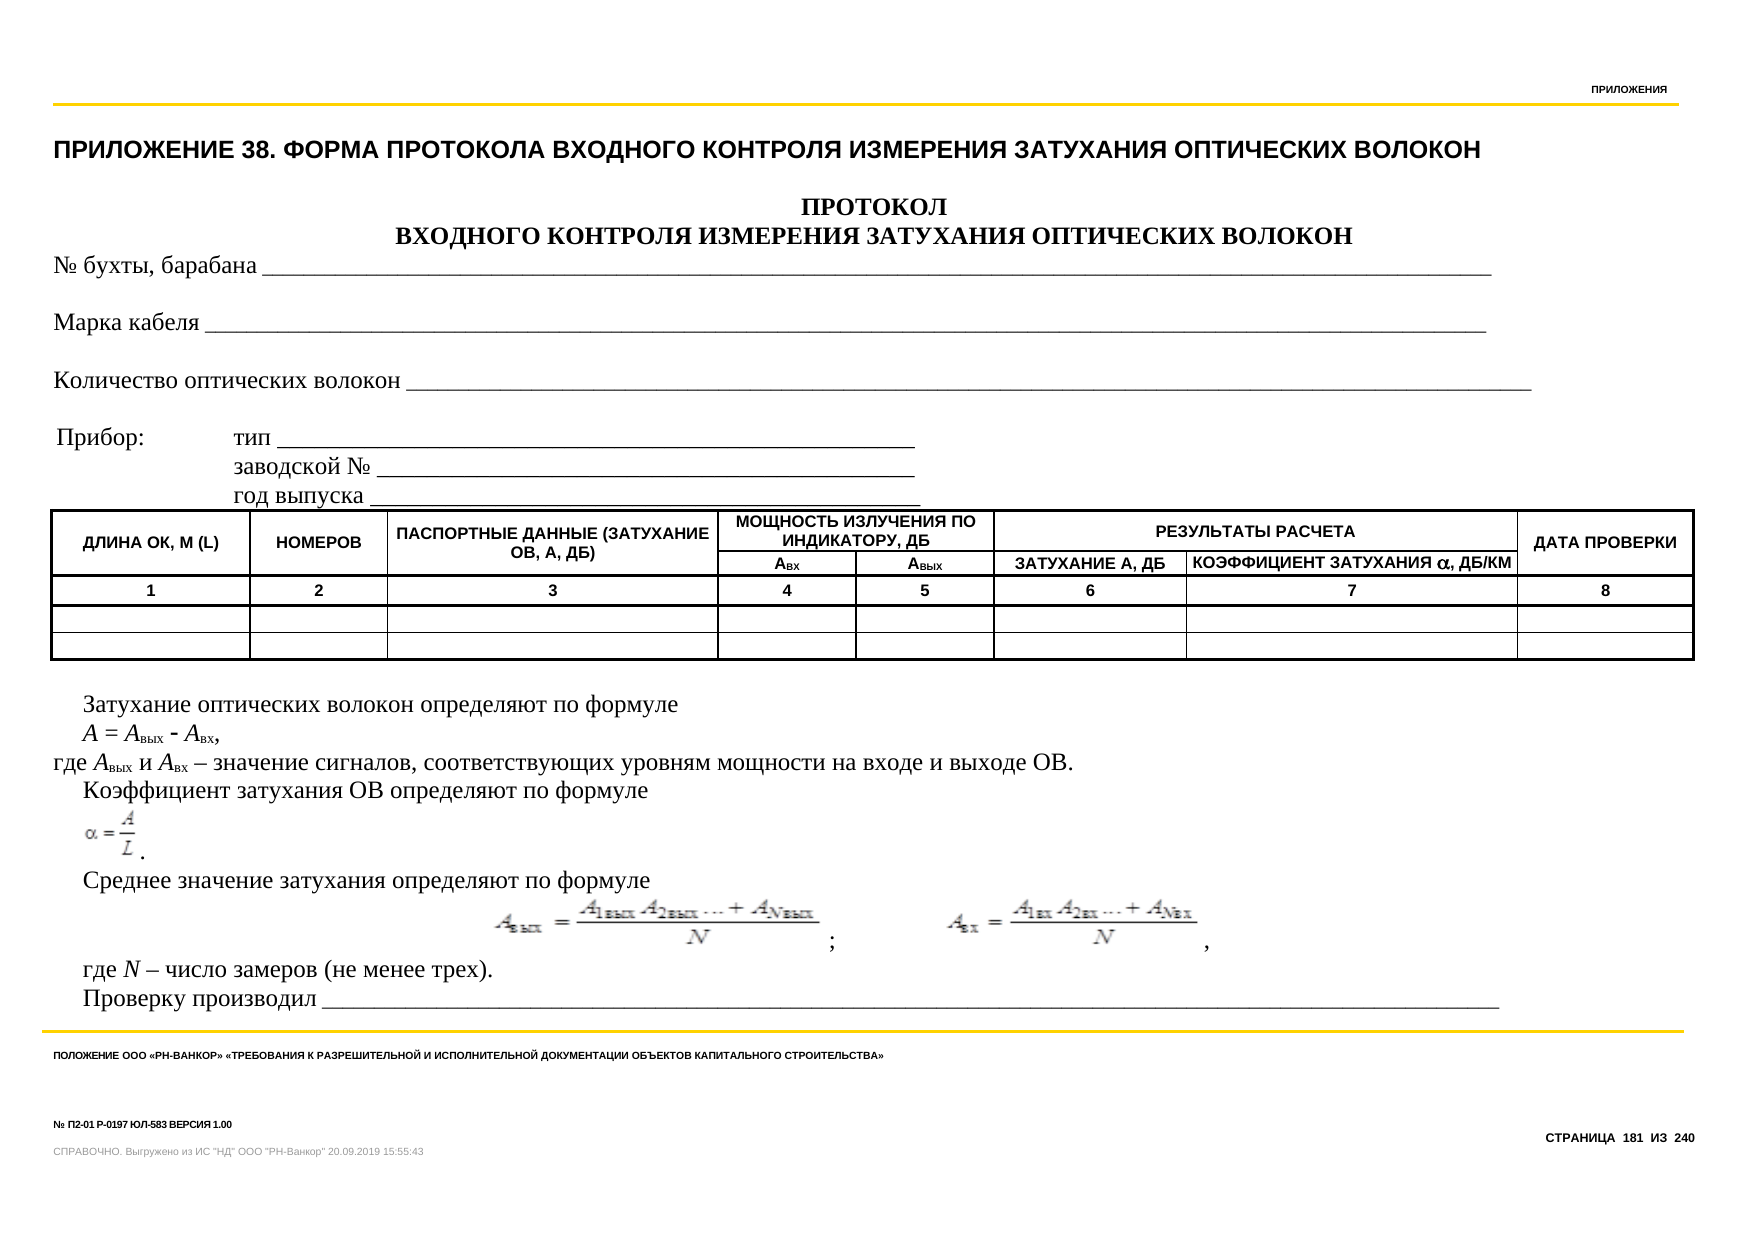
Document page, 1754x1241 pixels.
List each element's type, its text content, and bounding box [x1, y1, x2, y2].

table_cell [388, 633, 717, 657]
text где N – число замеров (не менее трех). [53, 954, 1695, 983]
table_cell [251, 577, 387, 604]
text Коэффициент затухания ОВ определяют по формуле [53, 776, 1695, 804]
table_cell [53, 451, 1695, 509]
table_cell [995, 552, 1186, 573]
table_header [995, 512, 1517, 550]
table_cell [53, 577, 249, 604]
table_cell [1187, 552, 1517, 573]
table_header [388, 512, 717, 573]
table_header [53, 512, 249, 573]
text Проверку производил _________________________________________________________________________________________________________________ [53, 983, 1695, 1012]
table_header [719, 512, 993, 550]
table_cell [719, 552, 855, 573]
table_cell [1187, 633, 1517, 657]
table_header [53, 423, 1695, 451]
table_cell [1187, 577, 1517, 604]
text Среднее значение затухания определяют по формуле [53, 865, 1695, 894]
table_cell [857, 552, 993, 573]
text Затухание оптических волокон определяют по формуле [53, 689, 1695, 718]
text № бухты, барабана ______________________________________________________________________________________________________________________ [53, 250, 1695, 279]
picture [941, 893, 1204, 949]
picture [488, 893, 829, 949]
text . [53, 804, 1695, 865]
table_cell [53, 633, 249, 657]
subtitle ПРИЛОЖЕНИЕ 38. ФОРМА ПРОТОКОЛА ВХОДНОГО КОНТРОЛЯ ИЗМЕРЕНИЯ ЗАТУХАНИЯ ОПТИЧЕСКИХ ВОЛОКОН [53, 135, 1695, 164]
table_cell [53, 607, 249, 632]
text Количество оптических волокон ____________________________________________________________________________________________________________ [53, 365, 1695, 394]
text ВХОДНОГО КОНТРОЛЯ ИЗМЕРЕНИЯ ЗАТУХАНИЯ ОПТИЧЕСКИХ ВОЛОКОН [53, 221, 1695, 250]
text ПРОТОКОЛ [53, 192, 1695, 221]
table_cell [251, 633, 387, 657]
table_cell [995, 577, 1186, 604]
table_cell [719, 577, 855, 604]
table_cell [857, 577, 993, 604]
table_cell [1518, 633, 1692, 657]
picture [82, 804, 140, 860]
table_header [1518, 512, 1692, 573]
text где Aвых и Aвх – значение сигналов, соответствующих уровням мощности на входе и выходе ОВ. [53, 747, 1695, 776]
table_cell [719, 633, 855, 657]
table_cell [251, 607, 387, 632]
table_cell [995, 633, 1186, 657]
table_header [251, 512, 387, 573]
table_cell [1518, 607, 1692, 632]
text Марка кабеля ___________________________________________________________________________________________________________________________ [53, 307, 1695, 336]
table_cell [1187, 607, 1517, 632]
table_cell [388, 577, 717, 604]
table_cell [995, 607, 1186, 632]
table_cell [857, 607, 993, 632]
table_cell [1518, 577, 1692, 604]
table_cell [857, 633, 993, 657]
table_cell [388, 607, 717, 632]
text A = Aвых  Aвх, [53, 718, 1695, 747]
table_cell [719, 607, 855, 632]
